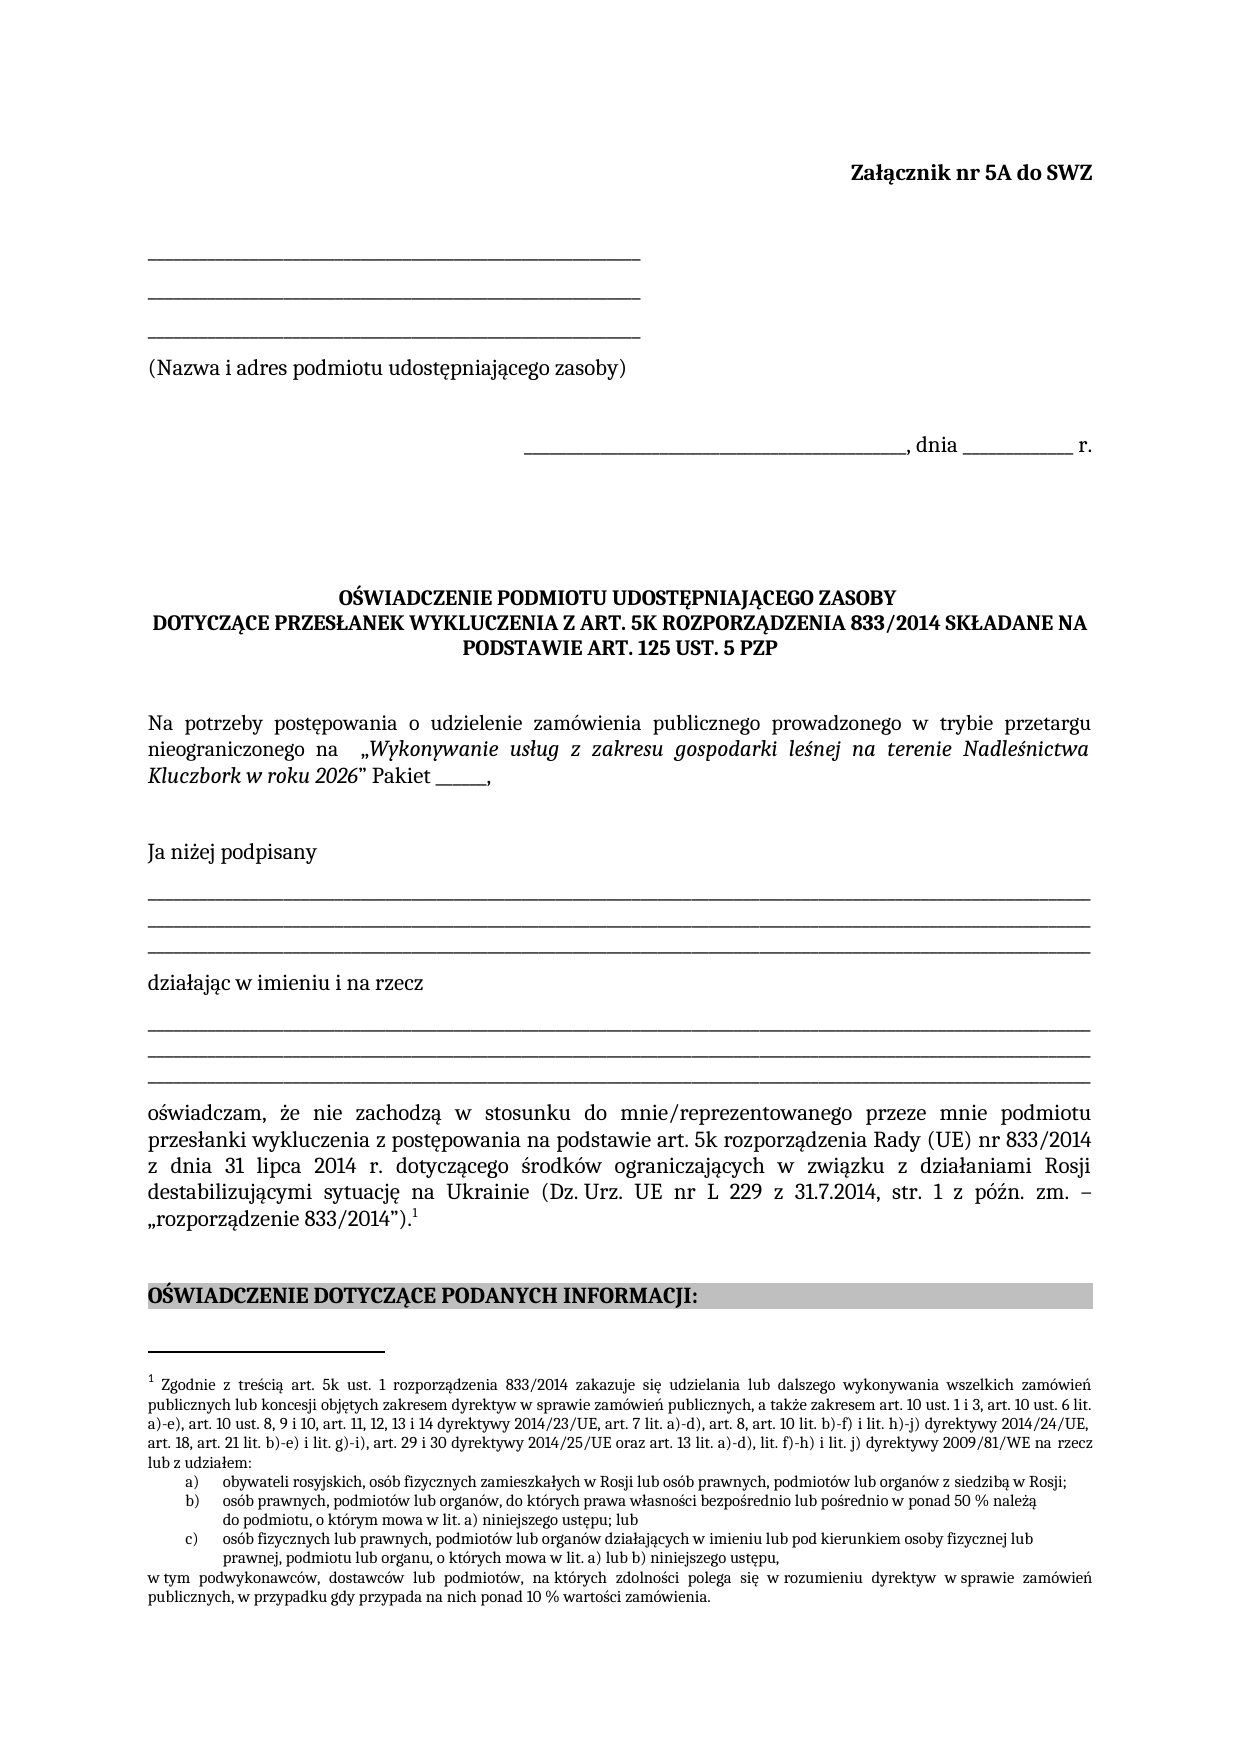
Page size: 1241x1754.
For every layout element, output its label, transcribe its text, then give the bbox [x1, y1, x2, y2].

text Ja niżej podpisany [148, 839, 1093, 866]
text Na potrzeby postępowania o udzielenie zamówienia publicznego prowadzonego w trybie przetargu nieograniczonego na „Wykonywanie usług z zakresu gospodarki leśnej na terenie Nadleśnictwa Kluczbork w roku 2026” Pakiet ______, [148, 711, 1093, 789]
text _____________________________________________________________________________________________________________________________________________________________________________________________________________________________________________________________________________________________________________________________________________ [148, 1008, 1093, 1087]
text Załącznik nr 5A do SWZ [148, 160, 1093, 186]
text __________________________________________________________ [148, 316, 1093, 342]
text OŚWIADCZENIE PODMIOTU UDOSTĘPNIAJĄCEGO ZASOBY DOTYCZĄCE PRZESŁANEK WYKLUCZENIA Z ART. 5K ROZPORZĄDZENIA 833/2014 SKŁADANE NA PODSTAWIE ART. 125 UST. 5 PZP [148, 585, 1093, 661]
text oświadczam, że nie zachodzą w stosunku do mnie/reprezentowanego przeze mnie podmiotu przesłanki wykluczenia z postępowania na podstawie art. 5k rozporządzenia Rady (UE) nr 833/2014 z dnia 31 lipca 2014 r. dotyczącego środków ograniczających w związku z działaniami Rosji destabilizującymi sytuację na Ukrainie (Dz. Urz. UE nr L 229 z 31.7.2014, str. 1 z późn. zm. – „rozporządzenie 833/2014”). [148, 1100, 1093, 1232]
text działając w imieniu i na rzecz [148, 969, 1093, 996]
text OŚWIADCZENIE DOTYCZĄCE PODANYCH INFORMACJI: [148, 1283, 1093, 1309]
text __________________________________________________________ [148, 277, 1093, 303]
text (Nazwa i adres podmiotu udostępniającego zasoby) [148, 354, 1093, 381]
text _____________________________________________________________________________________________________________________________________________________________________________________________________________________________________________________________________________________________________________________________________________ [148, 878, 1093, 957]
text __________________________________________________________ [148, 238, 1093, 264]
text _____________________________________________, dnia _____________ r. [148, 432, 1093, 458]
